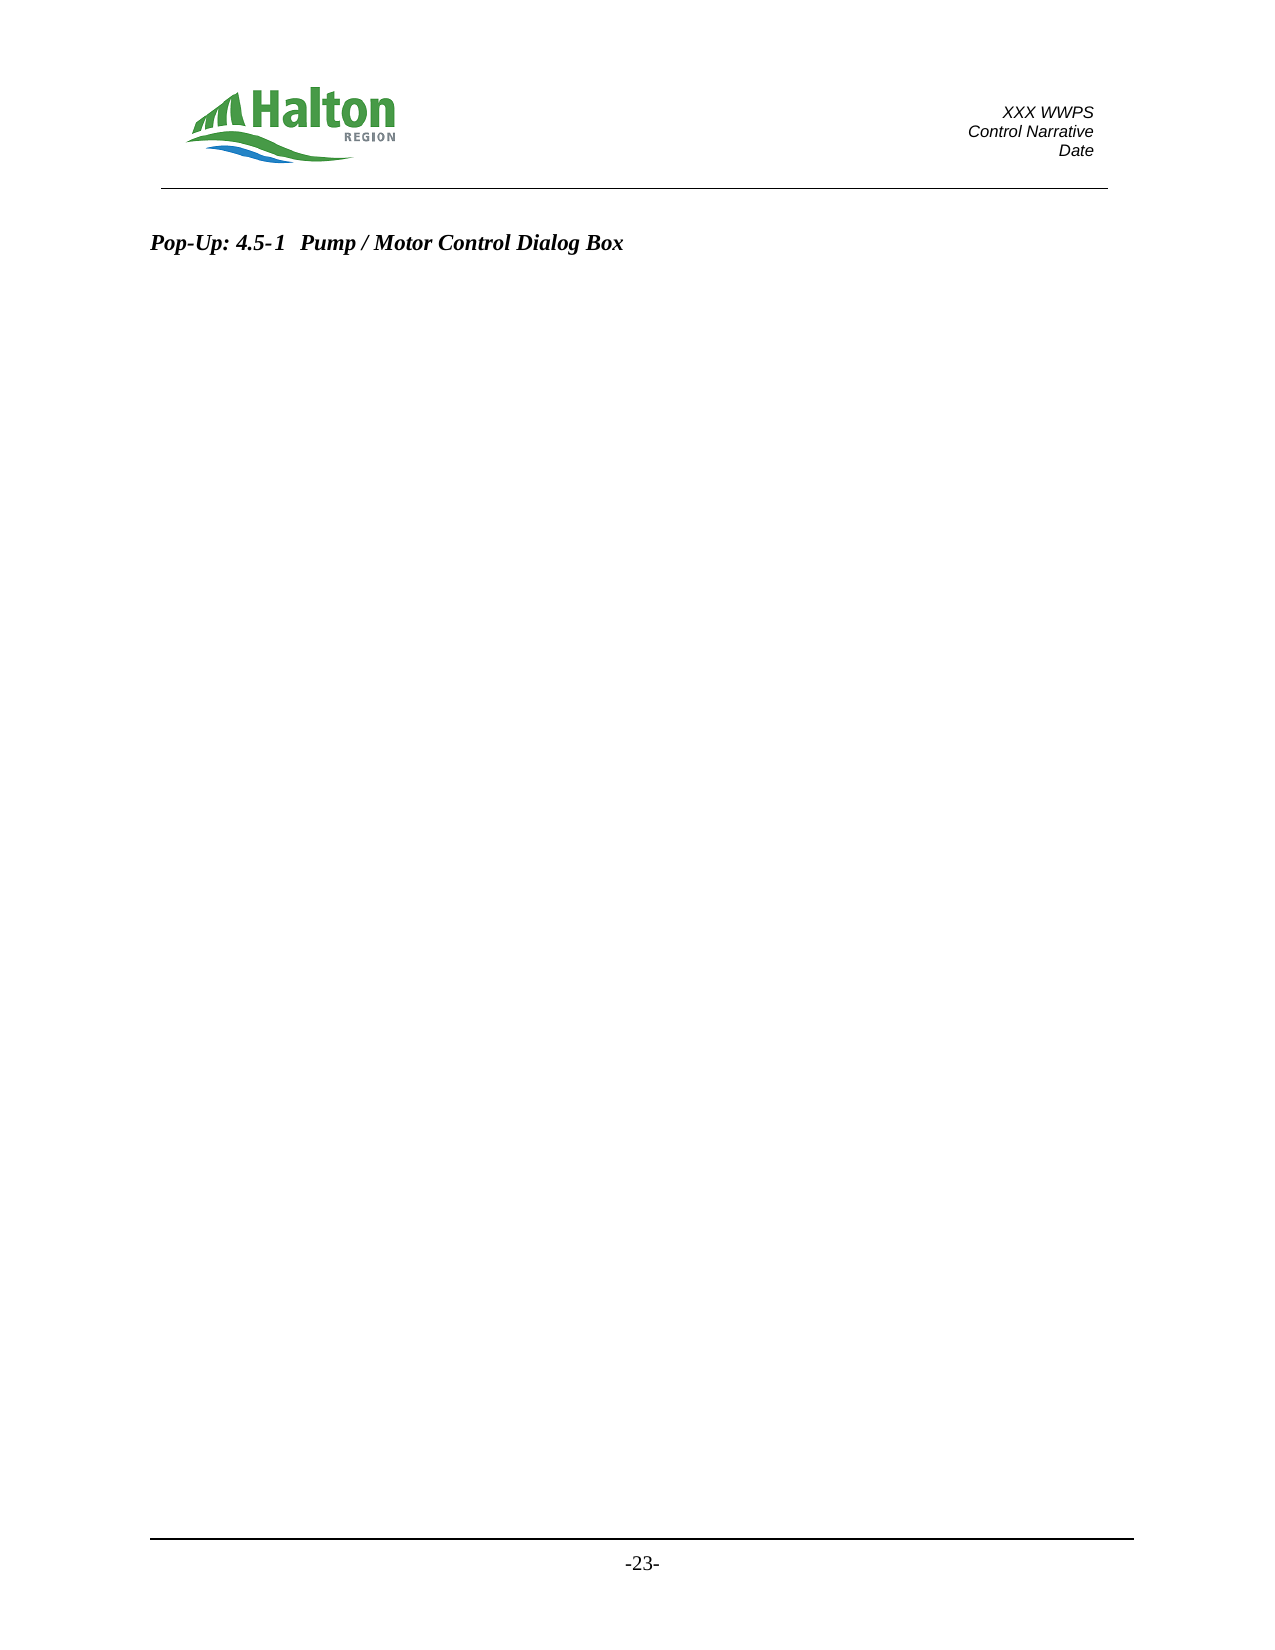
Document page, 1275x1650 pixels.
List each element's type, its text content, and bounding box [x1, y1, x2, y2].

picture [172, 75, 414, 177]
